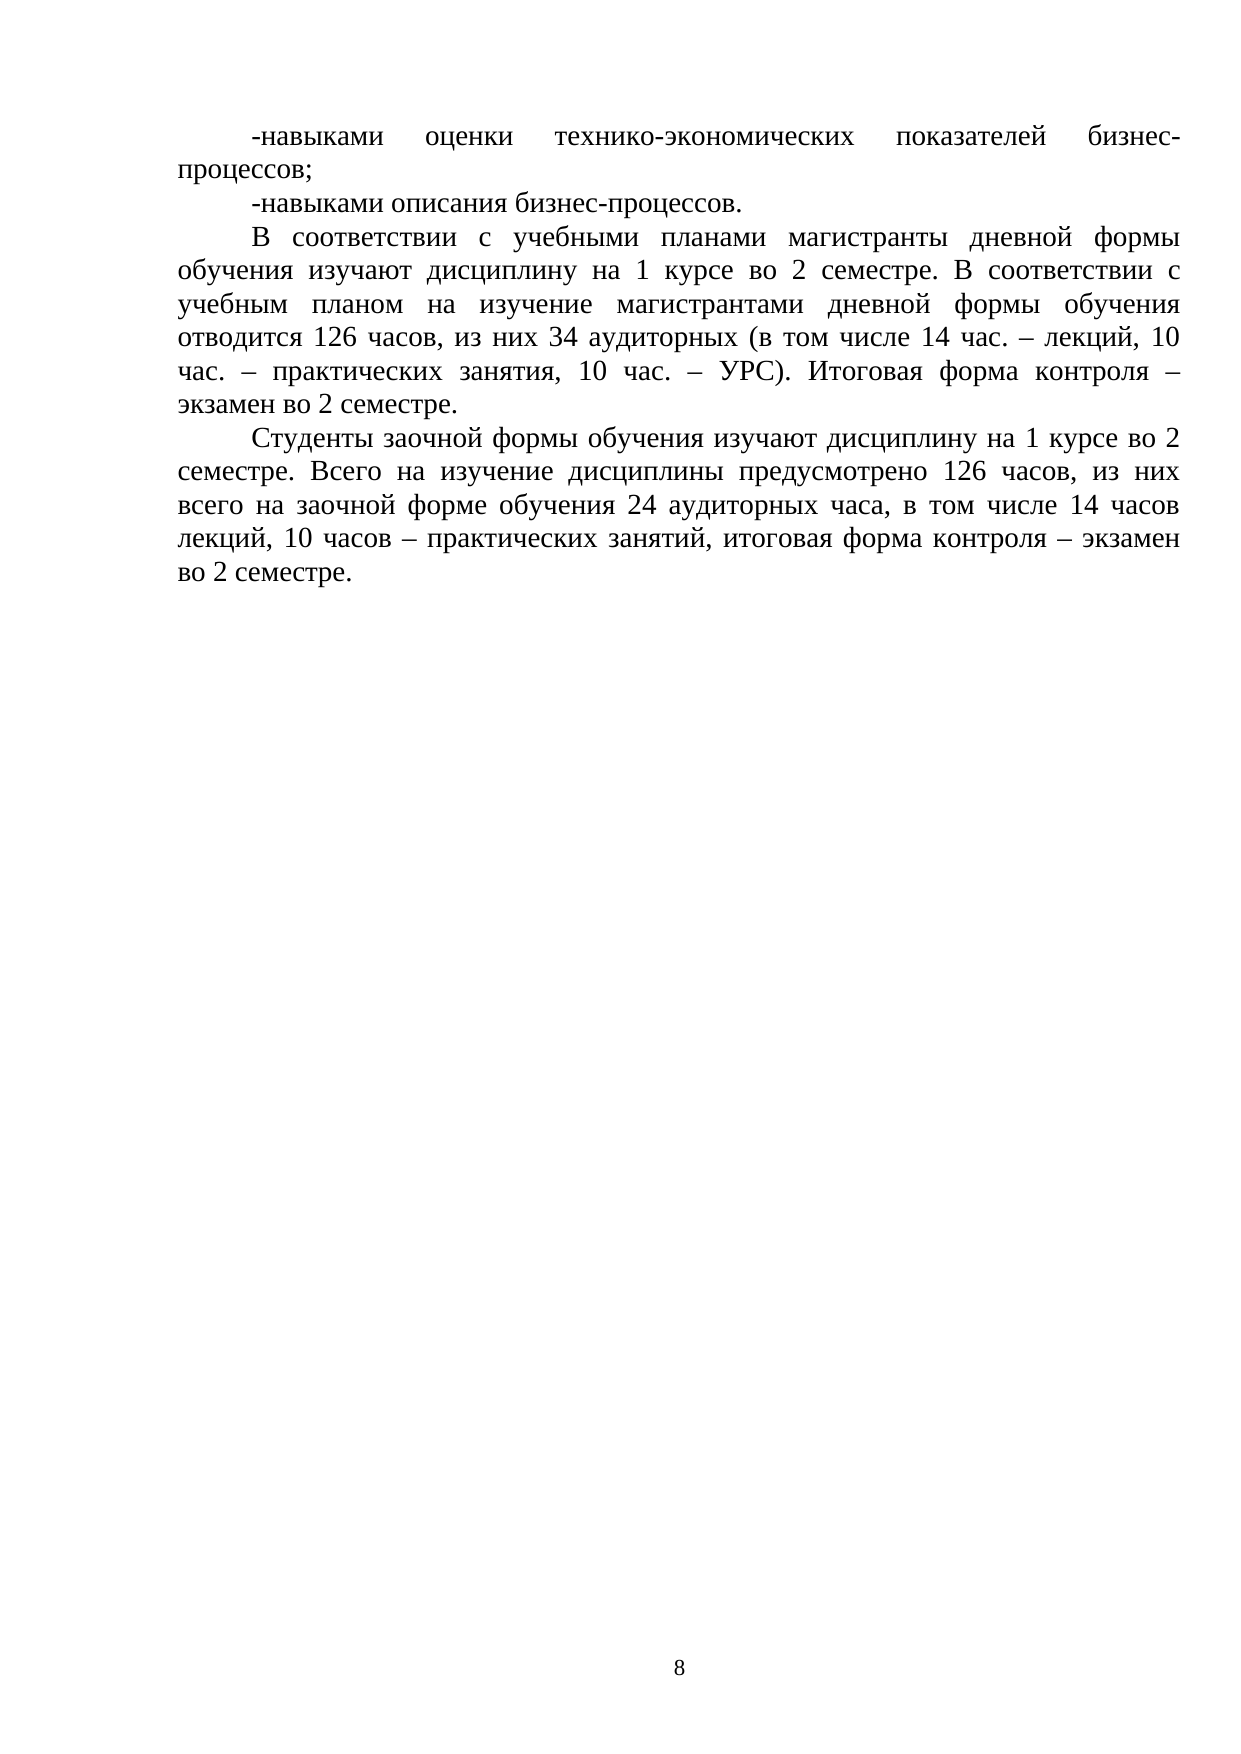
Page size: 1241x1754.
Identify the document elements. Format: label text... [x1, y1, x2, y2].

text Студенты заочной формы обучения изучают дисциплину на 1 курсе во 2 семестре. Всего на изучение дисциплины предусмотрено 126 часов, из них всего на заочной форме обучения 24 аудиторных часа, в том числе 14 часов лекций, 10 часов – практических занятий, итоговая форма контроля – экзамен во 2 семестре. [177, 420, 1181, 588]
text -навыками описания бизнес-процессов. [177, 185, 1181, 219]
text -навыками оценки технико-экономических показателей бизнес-процессов; [177, 118, 1181, 185]
text В соответствии с учебными планами магистранты дневной формы обучения изучают дисциплину на 1 курсе во 2 семестре. В соответствии с учебным планом на изучение магистрантами дневной формы обучения отводится 126 часов, из них 34 аудиторных (в том числе 14 час. – лекций, 10 час. – практических занятия, 10 час. – УРС). Итоговая форма контроля – экзамен во 2 семестре. [177, 219, 1181, 420]
